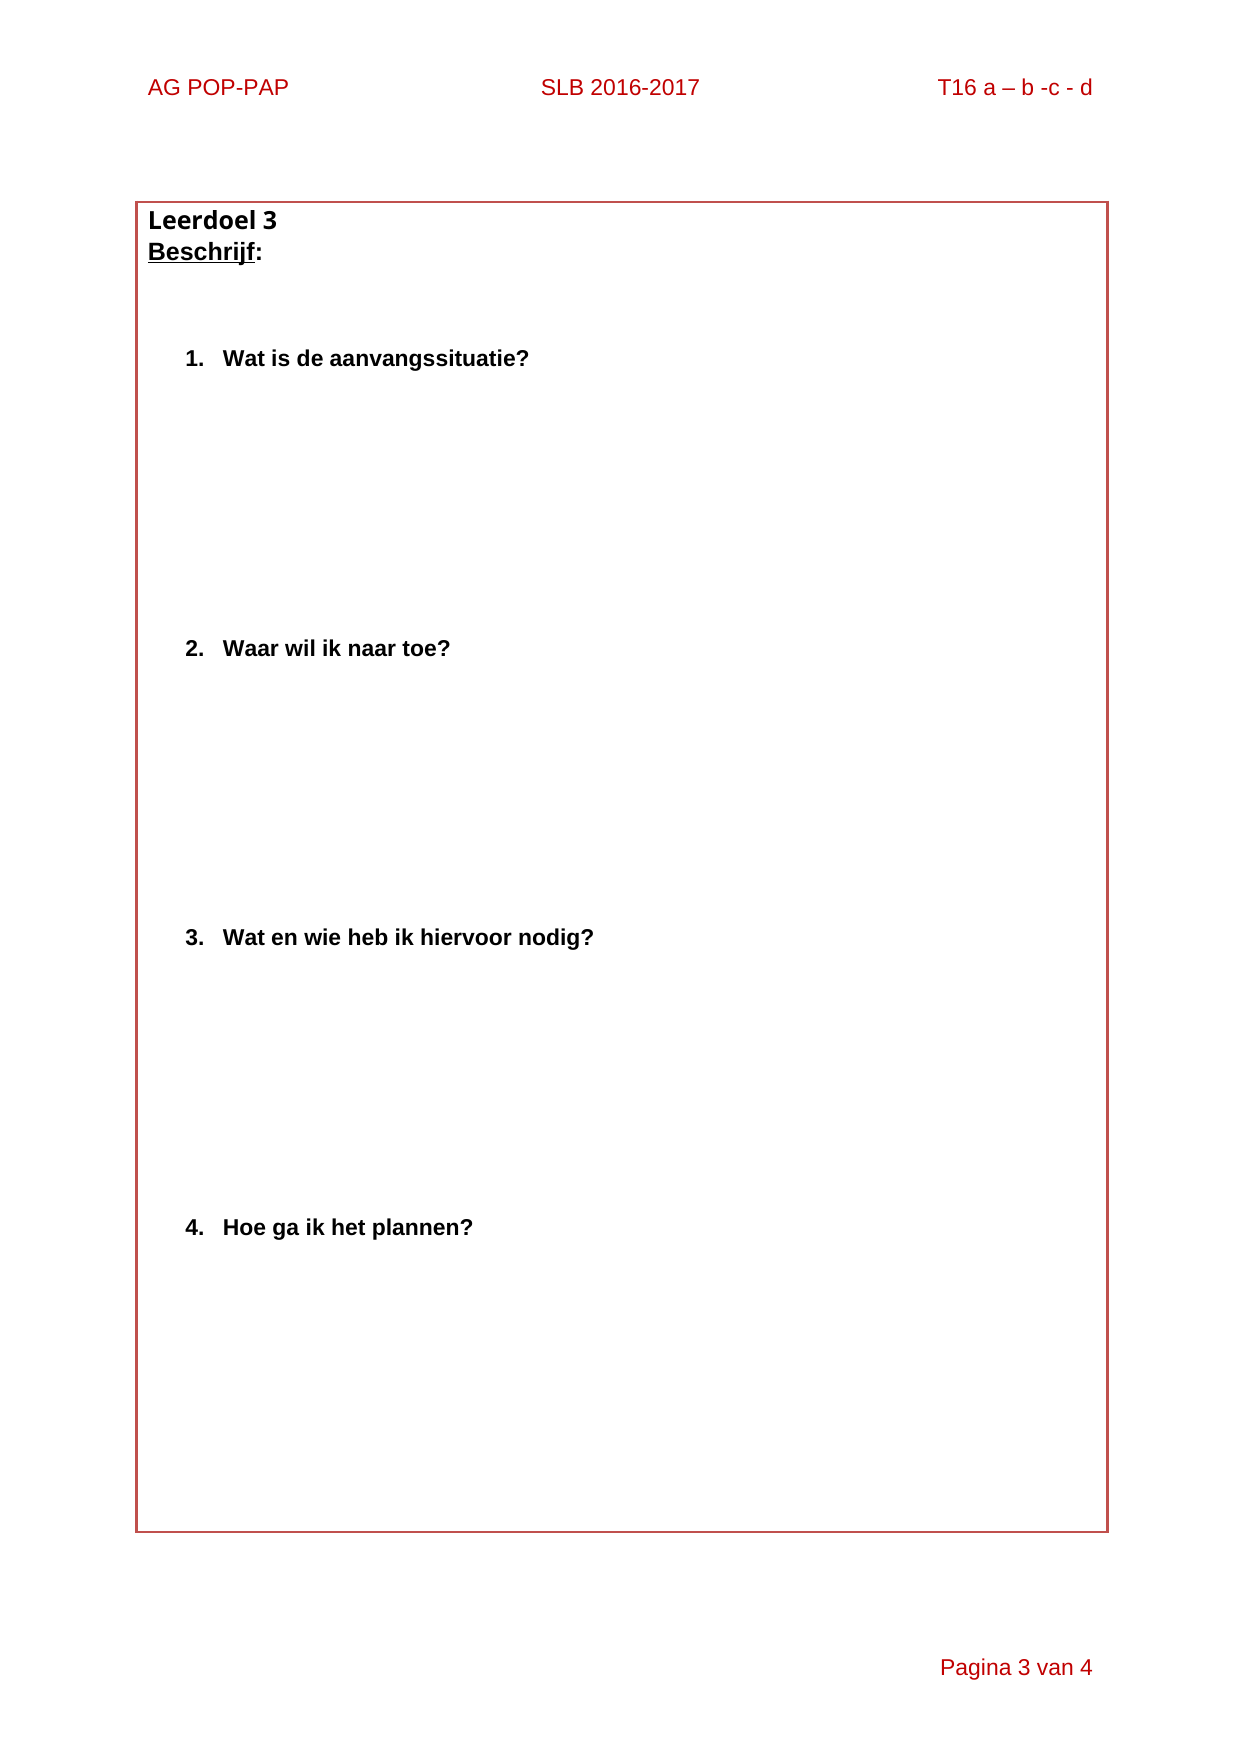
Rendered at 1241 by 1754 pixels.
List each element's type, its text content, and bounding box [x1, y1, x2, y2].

table_header Leerdoel 3 Beschrijf: Wat is de aanvangssituatie? Waar wil ik naar toe? Wat en wie heb ik hiervoor nodig? Hoe ga ik het plannen? [138, 203, 1106, 1531]
